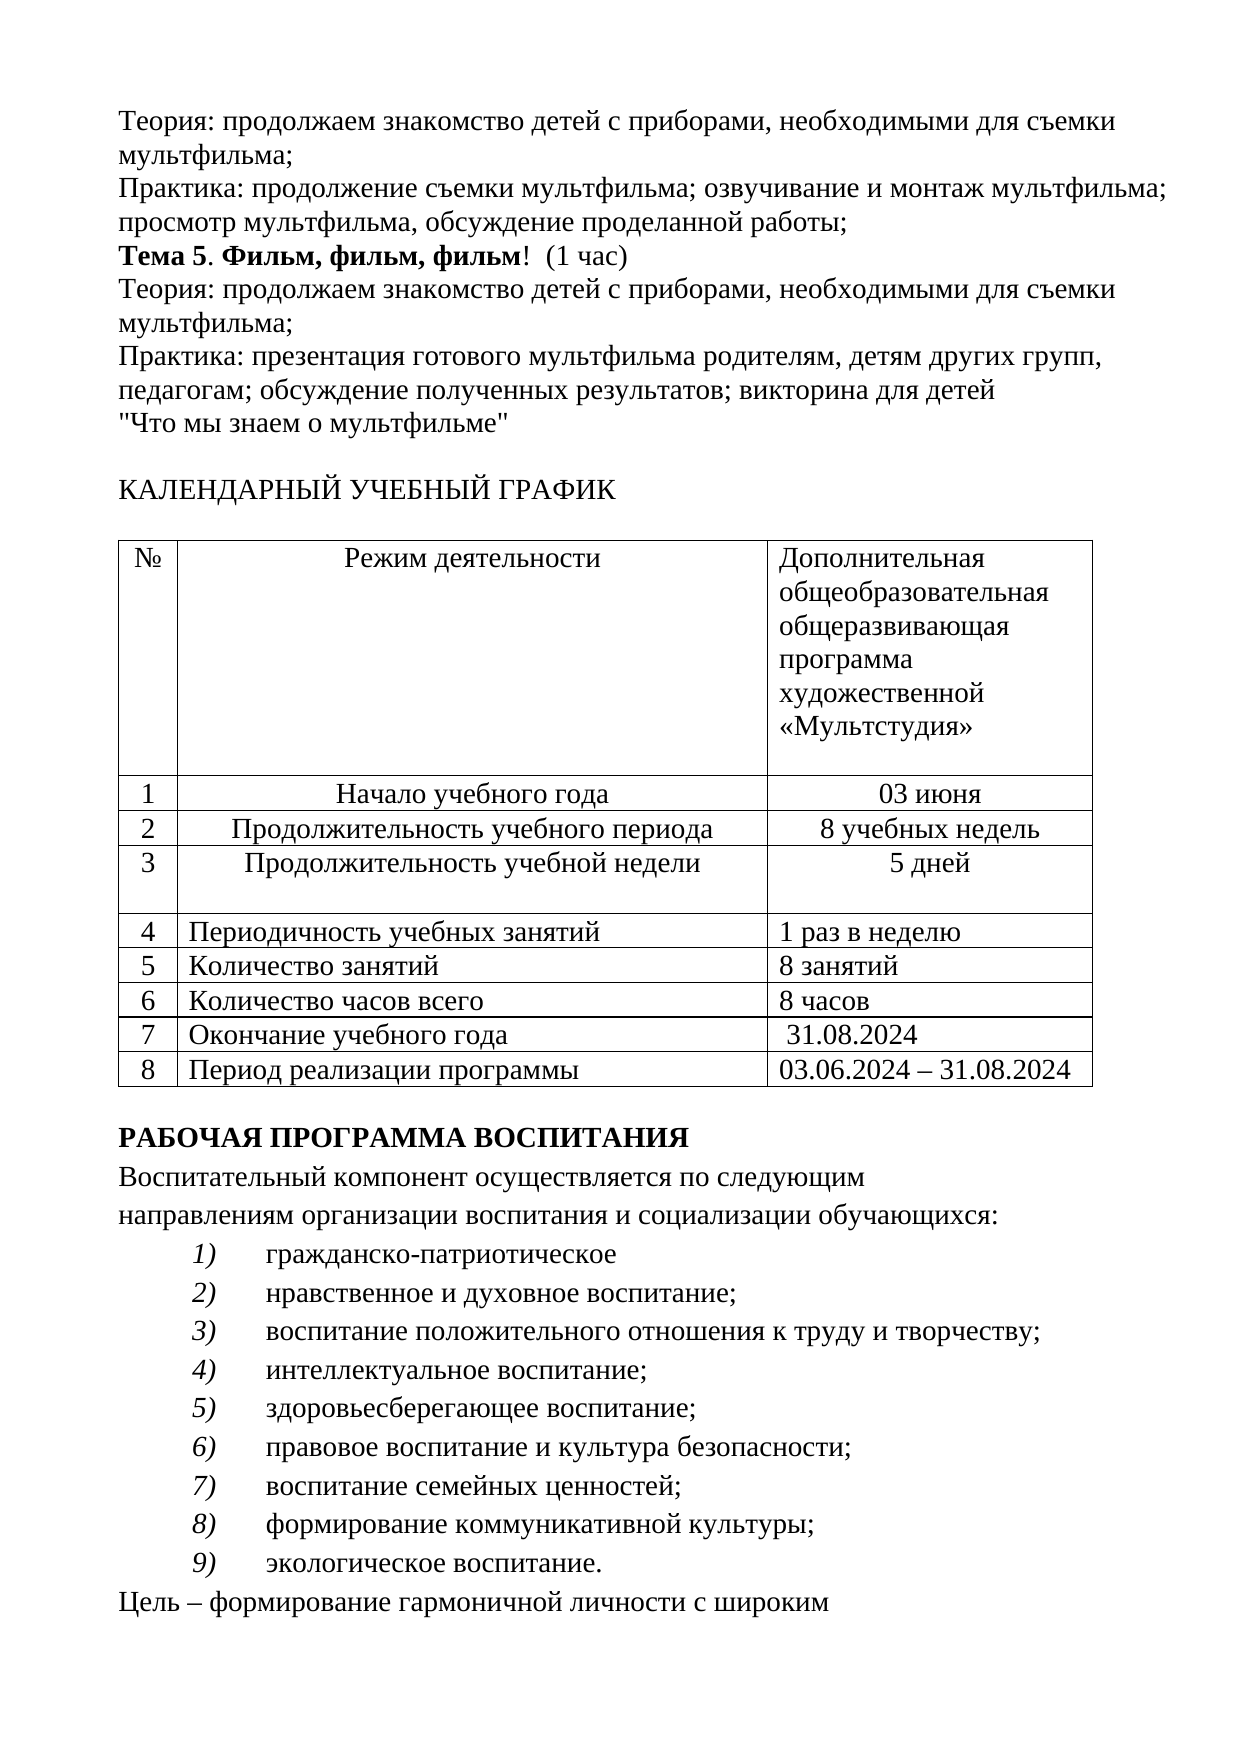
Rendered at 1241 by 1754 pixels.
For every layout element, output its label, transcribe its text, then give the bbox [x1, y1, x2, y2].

list воспитание положительного отношения к труду и творчеству; [192, 1313, 1152, 1347]
text Теория: продолжаем знакомство детей с приборами, необходимыми для съемки мультфильма; [118, 271, 1181, 338]
table_cell 1 [119, 776, 177, 810]
table_cell 03 июня [768, 776, 1092, 810]
list формирование коммуникативной культуры; [192, 1507, 1152, 1540]
table_cell Продолжительность учебной недели [178, 846, 767, 913]
text Воспитательный компонент осуществляется по следующим [118, 1159, 1152, 1192]
table_cell 31.08.2024 [768, 1018, 1092, 1051]
table_cell Периодичность учебных занятий [178, 914, 767, 947]
list гражданско-патриотическое [192, 1236, 1152, 1269]
table_cell Начало учебного года [178, 776, 767, 810]
table_header Режим деятельности [178, 541, 767, 775]
table_cell Продолжительность учебного периода [178, 811, 767, 844]
table_cell 4 [119, 914, 177, 947]
list интеллектуальное воспитание; [192, 1352, 1152, 1386]
table_cell 5 дней [768, 846, 1092, 913]
list воспитание семейных ценностей; [192, 1468, 1152, 1501]
text "Что мы знаем о мультфильме" [118, 405, 1181, 439]
table_cell 6 [119, 983, 177, 1016]
table_cell Окончание учебного года [178, 1018, 767, 1051]
table_cell 03.06.2024 – 31.08.2024 [768, 1052, 1092, 1086]
table_cell Период реализации программы [178, 1052, 767, 1086]
text Теория: продолжаем знакомство детей с приборами, необходимыми для съемки мультфильма; [118, 103, 1181, 171]
table_cell 8 [119, 1052, 177, 1086]
table_cell 8 учебных недель [768, 811, 1092, 844]
table_cell 2 [119, 811, 177, 844]
table_header № [119, 541, 177, 775]
text Практика: продолжение съемки мультфильма; озвучивание и монтаж мультфильма; [118, 171, 1181, 204]
list правовое воспитание и культура безопасности; [192, 1429, 1152, 1463]
list здоровьесберегающее воспитание; [192, 1391, 1152, 1424]
table_cell 8 занятий [768, 948, 1092, 982]
text КАЛЕНДАРНЫЙ УЧЕБНЫЙ ГРАФИК [118, 472, 1158, 506]
table_cell 8 часов [768, 983, 1092, 1016]
text просмотр мультфильма, обсуждение проделанной работы; [118, 204, 1181, 238]
text РАБОЧАЯ ПРОГРАММА ВОСПИТАНИЯ [118, 1120, 1152, 1154]
text направлениям организации воспитания и социализации обучающихся: [118, 1197, 1152, 1231]
list нравственное и духовное воспитание; [192, 1275, 1152, 1308]
table_cell 7 [119, 1018, 177, 1051]
table_cell 1 раз в неделю [768, 914, 1092, 947]
text Практика: презентация готового мультфильма родителям, детям других групп, педагогам; обсуждение полученных результатов; викторина для детей [118, 338, 1181, 405]
list экологическое воспитание. [192, 1545, 1152, 1579]
table_cell 3 [119, 846, 177, 913]
table_cell Количество часов всего [178, 983, 767, 1016]
table_header Дополнительная общеобразовательная общеразвивающая программа художественной «Мультстудия» [768, 541, 1092, 775]
text Цель – формирование гармоничной личности с широким [118, 1584, 1152, 1617]
table_cell Количество занятий [178, 948, 767, 982]
text Тема 5. Фильм, фильм, фильм! (1 час) [118, 238, 1181, 271]
table_cell 5 [119, 948, 177, 982]
